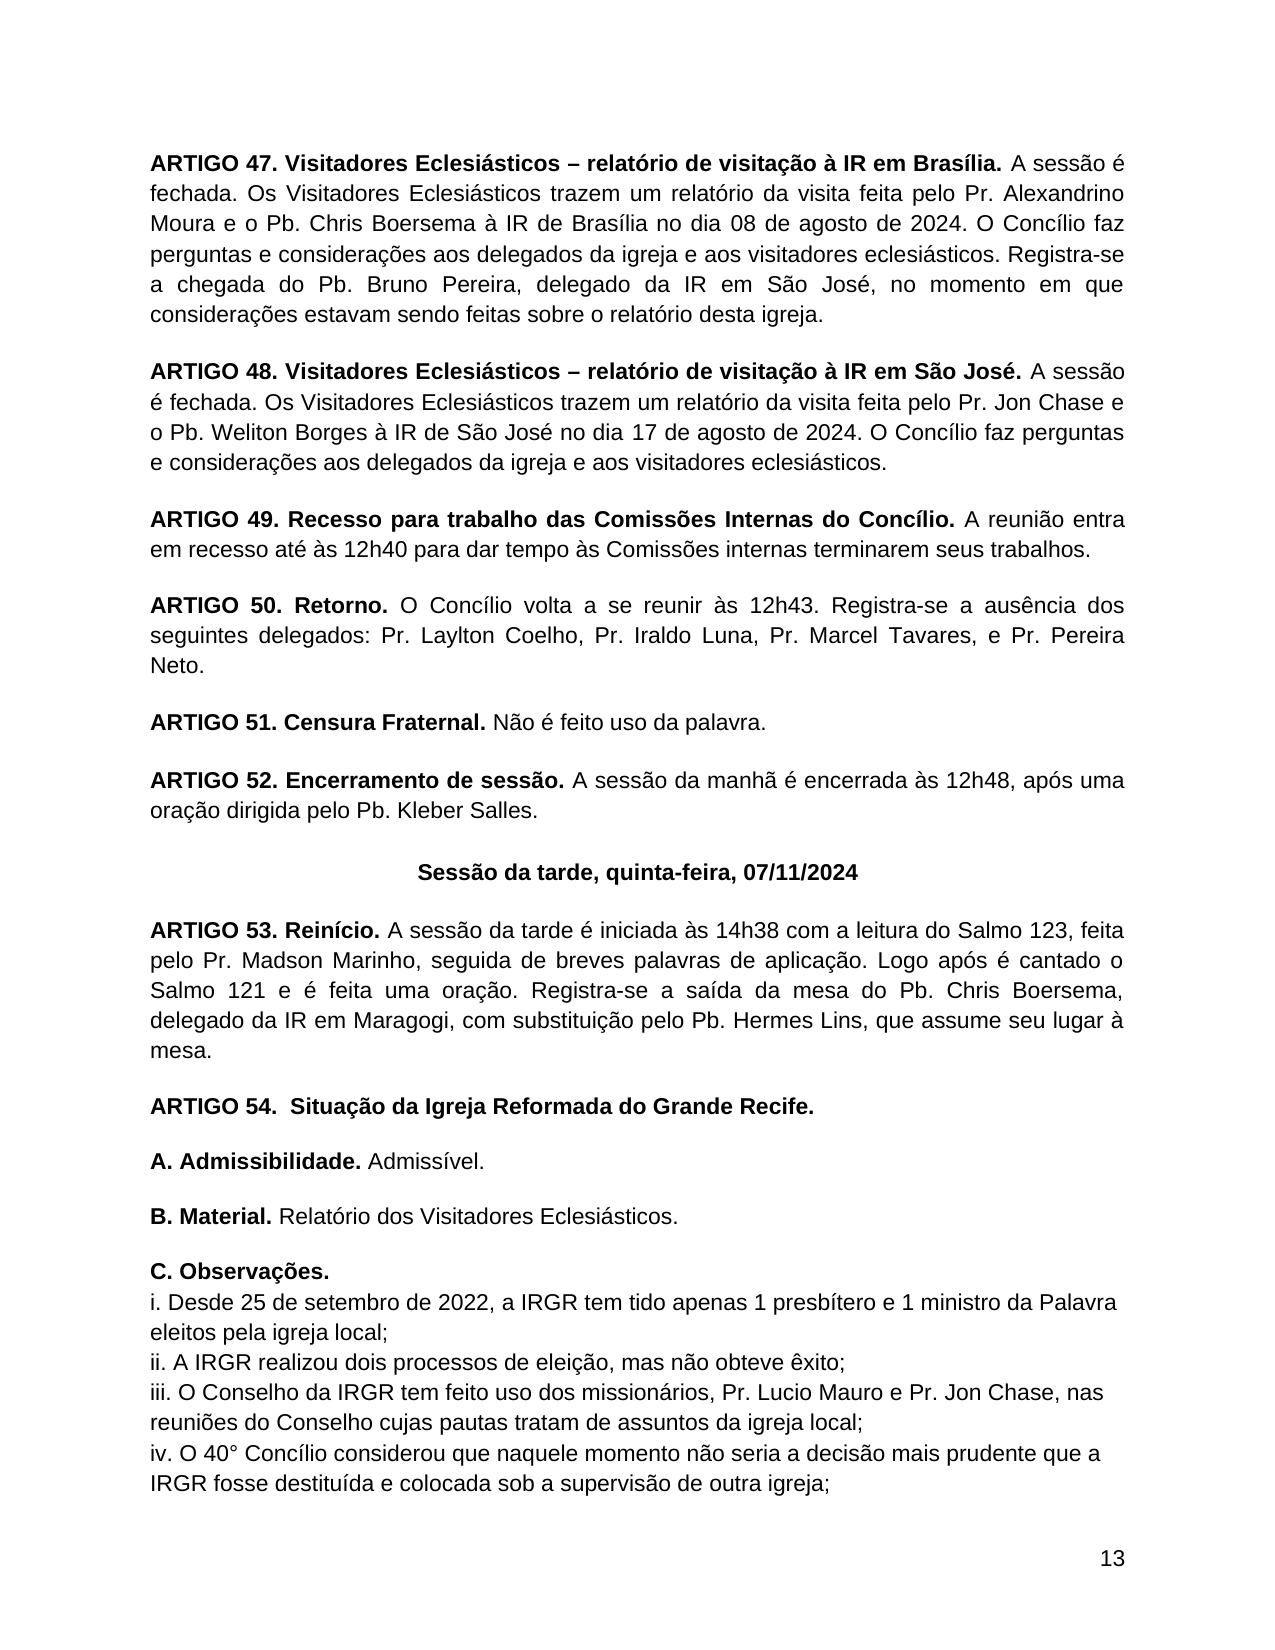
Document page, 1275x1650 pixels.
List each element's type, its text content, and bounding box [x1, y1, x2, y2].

text A. Admissibilidade. Admissível. [150, 1148, 1125, 1174]
text ARTIGO 51. Censura Fraternal. Não é feito uso da palavra. [150, 709, 1125, 736]
text ARTIGO 53. Reinício. A sessão da tarde é iniciada às 14h38 com a leitura do Salmo 123, feita pelo Pr. Madson Marinho, seguida de breves palavras de aplicação. Logo após é cantado o Salmo 121 e é feita uma oração. Registra-se a saída da mesa do Pb. Chris Boersema, delegado da IR em Maragogi, com substituição pelo Pb. Hermes Lins, que assume seu lugar à mesa. [150, 917, 1125, 1064]
text ARTIGO 54. Situação da Igreja Reformada do Grande Recife. [150, 1093, 1125, 1119]
text ARTIGO 49. Recesso para trabalho das Comissões Internas do Concílio. A reunião entra em recesso até às 12h40 para dar tempo às Comissões internas terminarem seus trabalhos. [150, 506, 1125, 563]
text ARTIGO 50. Retorno. O Concílio volta a se reunir às 12h43. Registra-se a ausência dos seguintes delegados: Pr. Laylton Coelho, Pr. Iraldo Luna, Pr. Marcel Tavares, e Pr. Pereira Neto. [150, 592, 1125, 678]
text ARTIGO 52. Encerramento de sessão. A sessão da manhã é encerrada às 12h48, após uma oração dirigida pelo Pb. Kleber Salles. [150, 767, 1125, 823]
text B. Material. Relatório dos Visitadores Eclesiásticos. [150, 1203, 1125, 1229]
text Sessão da tarde, quinta-feira, 07/11/2024 [150, 859, 1125, 886]
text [150, 1258, 1125, 1496]
text ARTIGO 47. Visitadores Eclesiásticos – relatório de visitação à IR em Brasília. A sessão é fechada. Os Visitadores Eclesiásticos trazem um relatório da visita feita pelo Pr. Alexandrino Moura e o Pb. Chris Boersema à IR de Brasília no dia 08 de agosto de 2024. O Concílio faz perguntas e considerações aos delegados da igreja e aos visitadores eclesiásticos. Registra-se a chegada do Pb. Bruno Pereira, delegado da IR em São José, no momento em que considerações estavam sendo feitas sobre o relatório desta igreja. [150, 150, 1125, 327]
text ARTIGO 48. Visitadores Eclesiásticos – relatório de visitação à IR em São José. A sessão é fechada. Os Visitadores Eclesiásticos trazem um relatório da visita feita pelo Pr. Jon Chase e o Pb. Weliton Borges à IR de São José no dia 17 de agosto de 2024. O Concílio faz perguntas e considerações aos delegados da igreja e aos visitadores eclesiásticos. [150, 358, 1125, 475]
